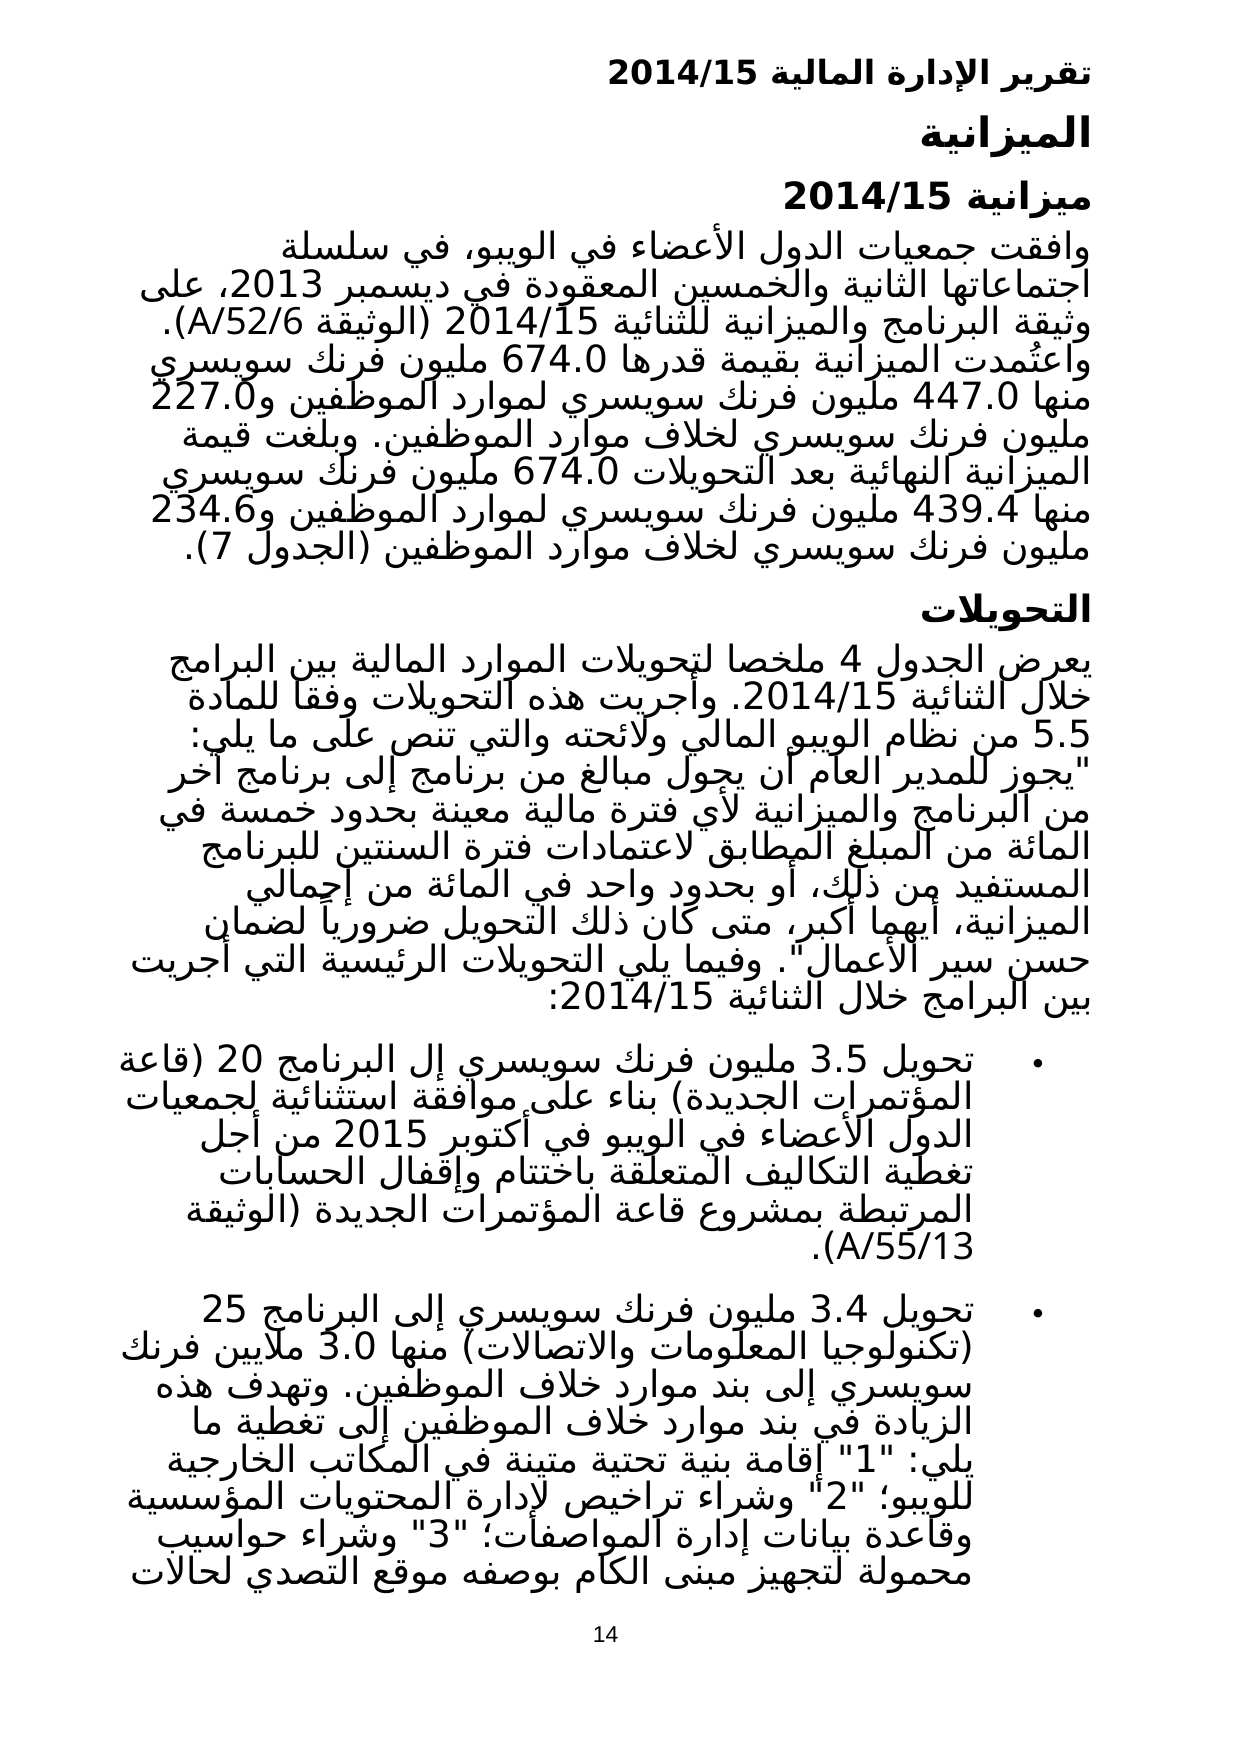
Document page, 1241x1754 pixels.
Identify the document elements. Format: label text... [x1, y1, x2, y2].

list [118, 1292, 1033, 1592]
text وافقت جمعيات الدول الأعضاء في الويبو، في سلسلة اجتماعاتها الثانية والخمسين المعقودة في ديسمبر 2013، على وثيقة البرنامج والميزانية للثنائية 2014/15 (الوثيقة A/52/6). واعتُمدت الميزانية بقيمة قدرها 674.0 مليون فرنك سويسري منها 447.0 مليون فرنك سويسري لموارد الموظفين و227.0 مليون فرنك سويسري لخلاف موارد الموظفين. وبلغت قيمة الميزانية النهائية بعد التحويلات 674.0 مليون فرنك سويسري منها 439.4 مليون فرنك سويسري لموارد الموظفين و234.6 مليون فرنك سويسري لخلاف موارد الموظفين (الجدول 7). [118, 229, 1092, 567]
subtitle الميزانية [118, 117, 1067, 154]
subtitle الميزانية [1007, 117, 1092, 154]
text ميزانية 2014/15 [118, 179, 1092, 217]
text التحويلات [118, 592, 1092, 629]
list تحويل 3.5 مليون فرنك سويسري إل البرنامج 20 (قاعة المؤتمرات الجديدة) بناء على موافقة استثنائية لجمعيات الدول الأعضاء في الويبو في أكتوبر 2015 من أجل تغطية التكاليف المتعلقة باختتام وإقفال الحسابات المرتبطة بمشروع قاعة المؤتمرات الجديدة (الوثيقة A/55/13). [118, 1042, 1033, 1267]
text يعرض الجدول 4 ملخصا لتحويلات الموارد المالية بين البرامج خلال الثنائية 2014/15. وأجريت هذه التحويلات وفقا للمادة 5.5 من نظام الويبو المالي ولائحته والتي تنص على ما يلي: "يجوز للمدير العام أن يحول مبالغ من برنامج إلى برنامج آخر من البرنامج والميزانية لأي فترة مالية معينة بحدود خمسة في المائة من المبلغ المطابق لاعتمادات فترة السنتين للبرنامج المستفيد من ذلك، أو بحدود واحد في المائة من إجمالي الميزانية، أيهما أكبر، متى كان ذلك التحويل ضرورياً لضمان حسن سير الأعمال". وفيما يلي التحويلات الرئيسية التي أجريت بين البرامج خلال الثنائية 2014/15: [118, 642, 1092, 1017]
